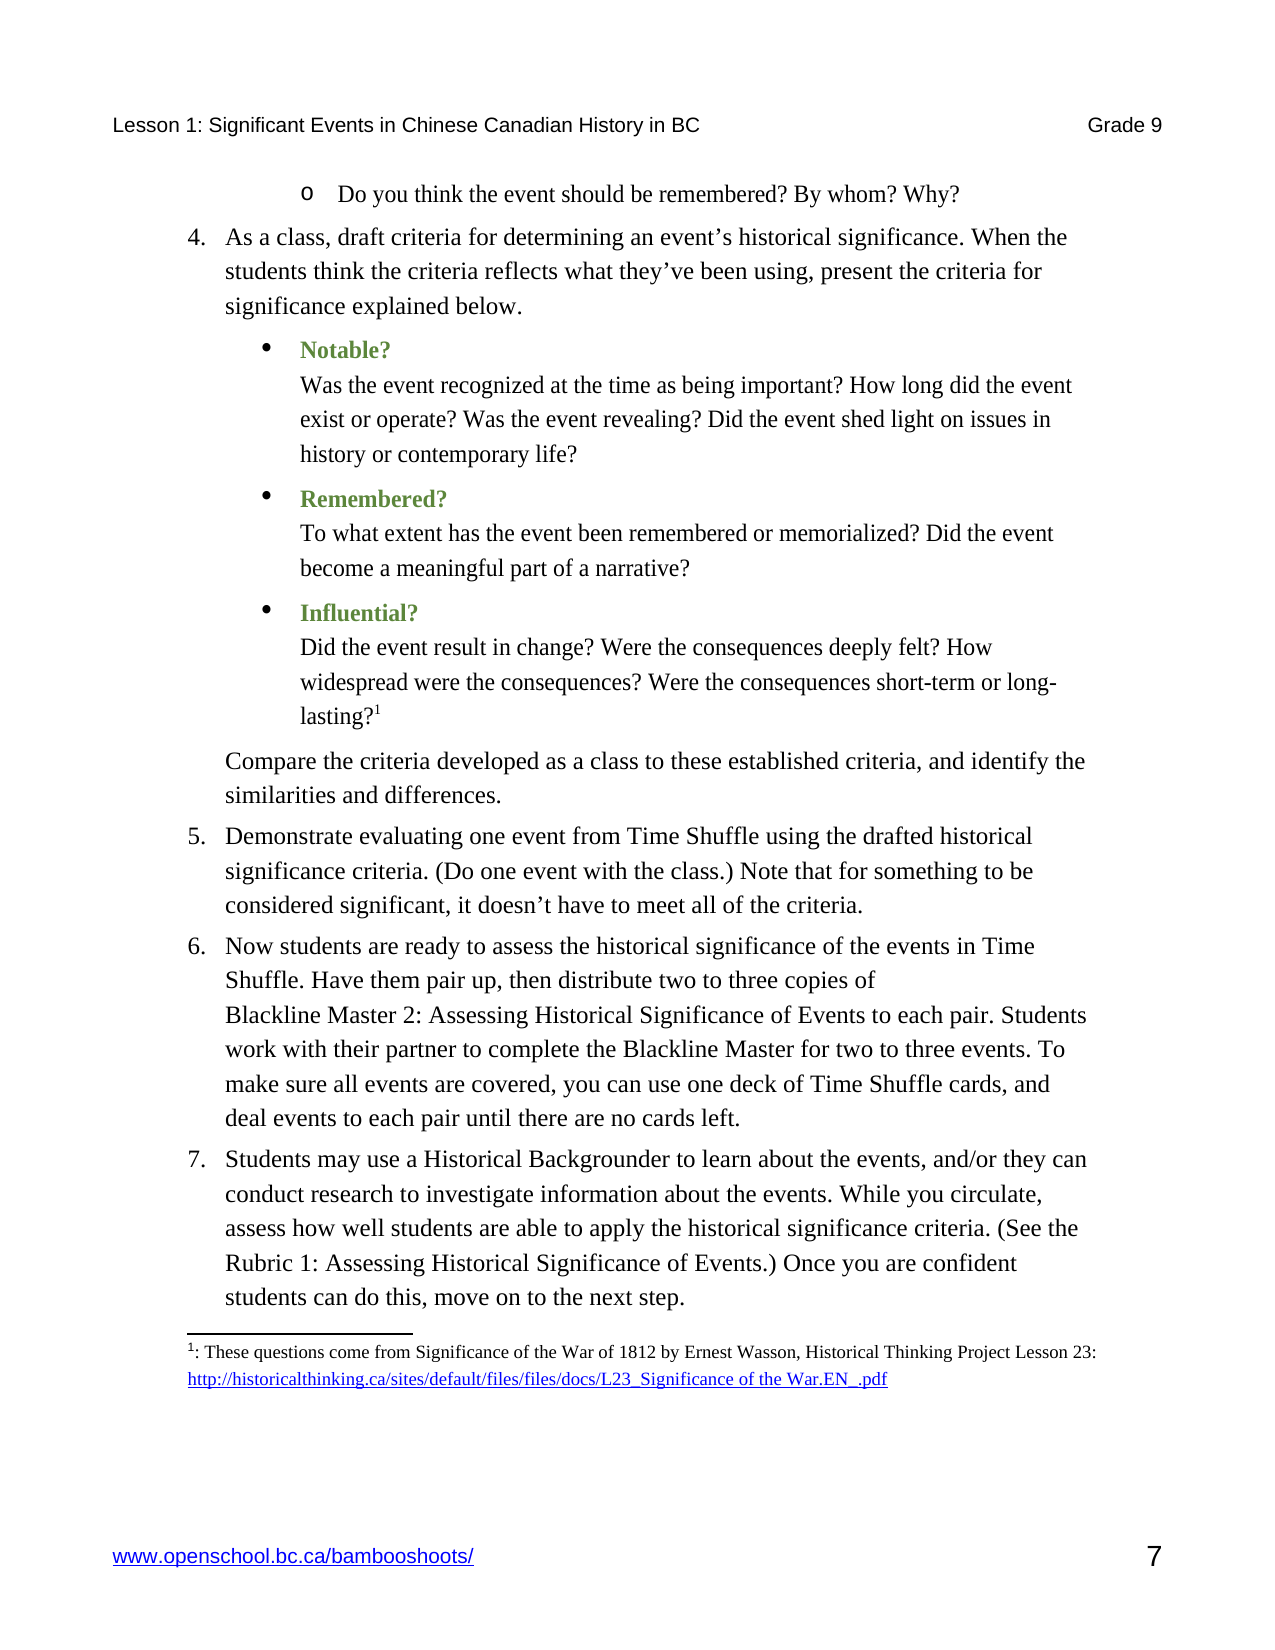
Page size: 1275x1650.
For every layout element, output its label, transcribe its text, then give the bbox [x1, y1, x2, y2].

list Notable? Was the event recognized at the time as being important? How long did the event exist or operate? Was the event revealing? Did the event shed light on issues in history or contemporary life? [262, 336, 1087, 468]
list Demonstrate evaluating one event from Time Shuffle using the drafted historical significance criteria. (Do one event with the class.) Note that for something to be considered significant, it doesn’t have to meet all of the criteria. [187, 821, 1087, 919]
list Remembered? To what extent has the event been remembered or memorialized? Did the event become a meaningful part of a narrative? [262, 484, 1087, 582]
list Influential? Did the event result in change? Were the consequences deeply felt? How widespread were the consequences? Were the consequences short-term or long-lasting? [262, 598, 1087, 730]
list Do you think the event should be remembered? By whom? Why? [300, 178, 1087, 209]
list Compare the criteria developed as a class to these established criteria, and identify the similarities and differences. [225, 746, 1087, 809]
list Now students are ready to assess the historical significance of the events in Time Shuffle. Have them pair up, then distribute two to three copies of Blackline Master 2: Assessing Historical Significance of Events to each pair. Students work with their partner to complete the Blackline Master for two to three events. To make sure all events are covered, you can use one deck of Time Shuffle cards, and deal events to each pair until there are no cards left. [187, 931, 1087, 1132]
list Students may use a Historical Backgrounder to learn about the events, and/or they can conduct research to investigate information about the events. While you circulate, assess how well students are able to apply the historical significance criteria. (See the Rubric 1: Assessing Historical Significance of Events.) Once you are confident students can do this, move on to the next step. [187, 1144, 1087, 1311]
list As a class, draft criteria for determining an event’s historical significance. When the students think the criteria reflects what they’ve been using, present the criteria for significance explained below. [187, 222, 1087, 319]
